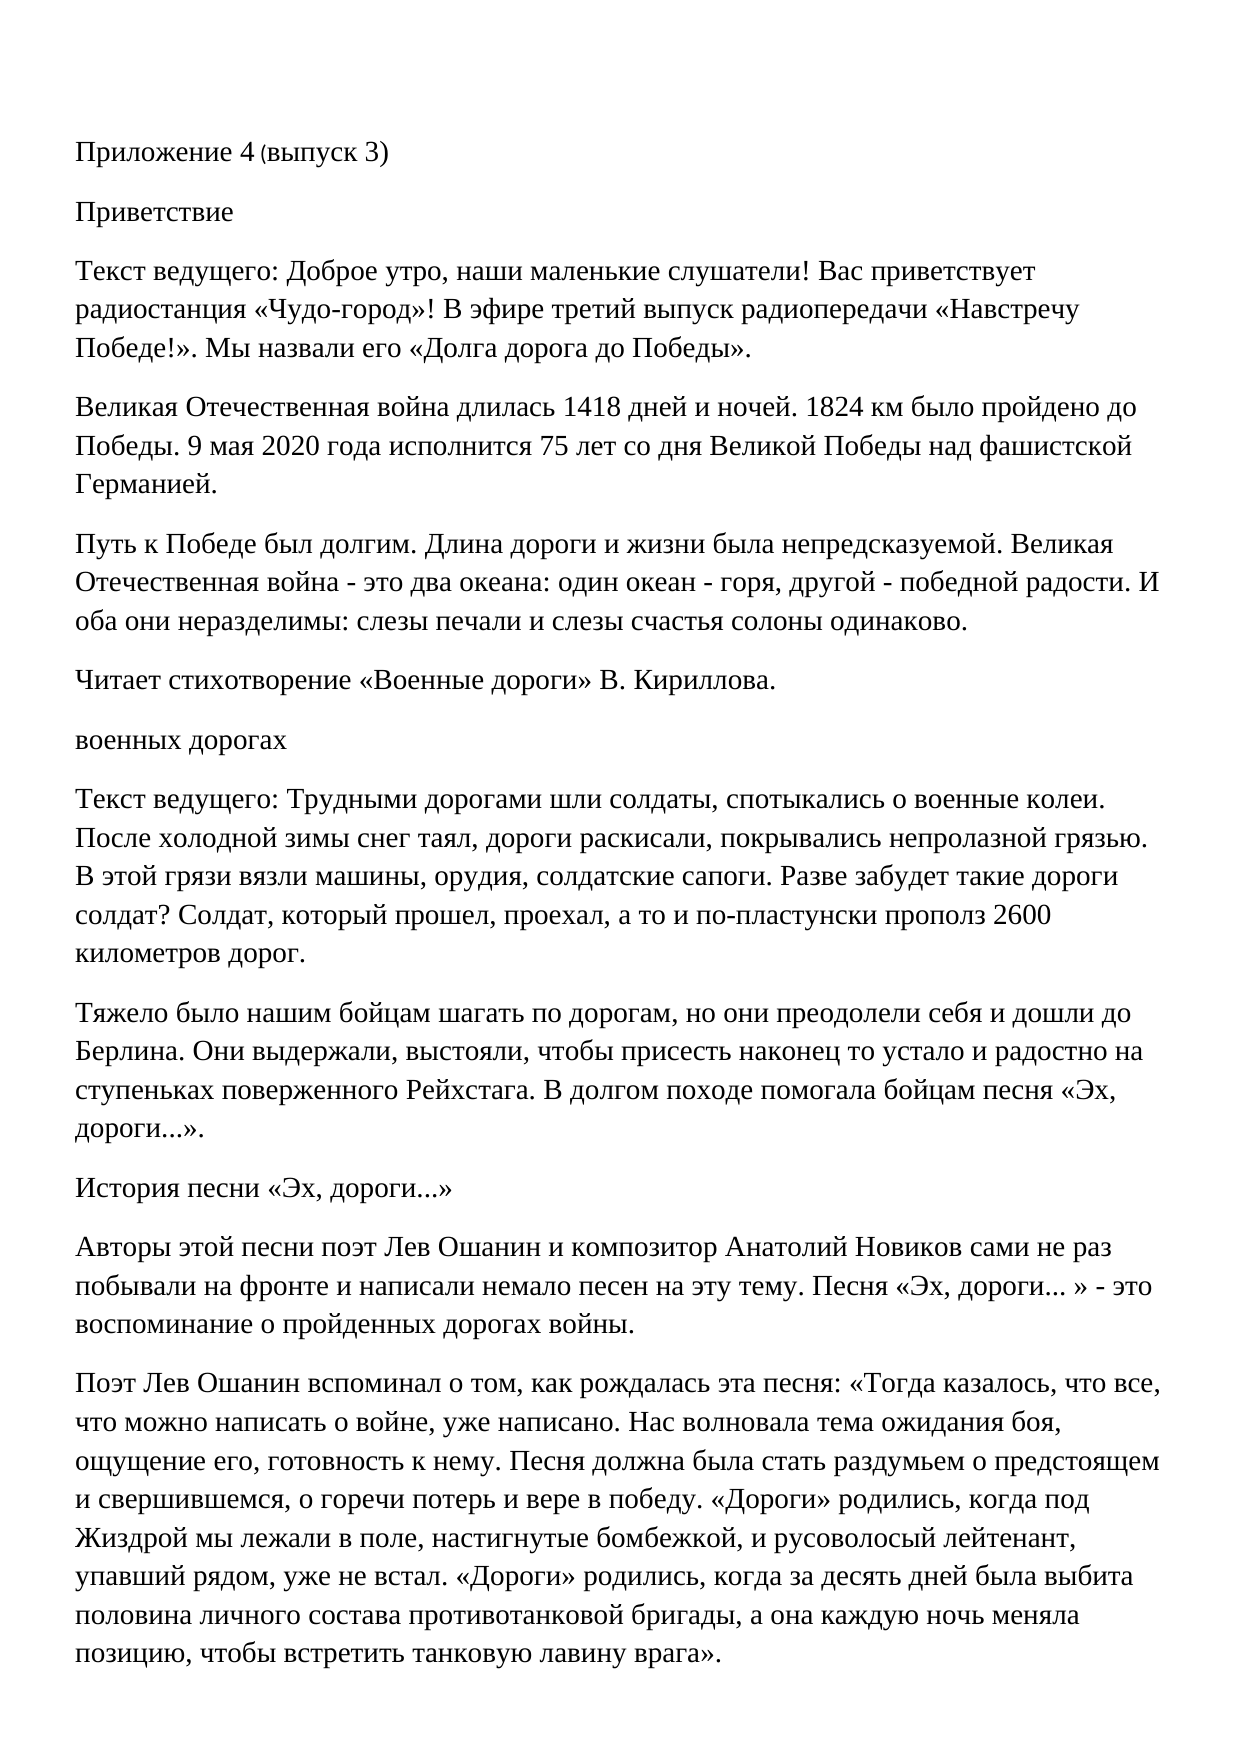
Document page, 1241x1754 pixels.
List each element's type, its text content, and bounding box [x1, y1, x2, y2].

text Текст ведущего: Доброе утро, наши маленькие слушатели! Вас приветствует радиостанция «Чудо-город»! В эфире третий выпуск радиопередачи «Навстречу Победе!». Мы назвали его «Долга дорога до Победы». [75, 253, 1165, 364]
text Авторы этой песни поэт Лев Ошанин и композитор Анатолий Новиков сами не раз побывали на фронте и написали немало песен на эту тему. Песня «Эх, дороги... » - это воспоминание о пройденных дорогах войны. [75, 1229, 1165, 1340]
text Путь к Победе был долгим. Длина дороги и жизни была непредсказуемой. Великая Отечественная война - это два океана: один океан - горя, другой - победной радости. И оба они неразделимы: слезы печали и слезы счастья солоны одинаково. [75, 526, 1165, 637]
text Великая Отечественная война длилась 1418 дней и ночей. 1824 км было пройдено до Победы. 9 мая 2020 года исполнится 75 лет со дня Великой Победы над фашистской Германией. [75, 389, 1165, 500]
text Тяжело было нашим бойцам шагать по дорогам, но они преодолели себя и дошли до Берлина. Они выдержали, выстояли, чтобы присесть наконец то устало и радостно на ступеньках поверженного Рейхстага. В долгом походе помогала бойцам песня «Эх, дороги...». [75, 995, 1165, 1144]
text Приложение 4 (выпуск 3) [75, 134, 1165, 168]
text Текст ведущего: Трудными дорогами шли солдаты, спотыкались о военные колеи. После холодной зимы снег таял, дороги раскисали, покрывались непролазной грязью. В этой грязи вязли машины, орудия, солдатские сапоги. Разве забудет такие дороги солдат? Солдат, который прошел, проехал, а то и по-пластунски прополз 2600 километров дорог. [75, 781, 1165, 969]
text военных дорогах [75, 722, 1165, 755]
text История песни «Эх, дороги...» [75, 1170, 1165, 1203]
text Читает стихотворение «Военные дороги» В. Кириллова. [75, 662, 1165, 696]
text Поэт Лев Ошанин вспоминал о том, как рождалась эта песня: «Тогда казалось, что все, что можно написать о войне, уже написано. Нас волновала тема ожидания боя, ощущение его, готовность к нему. Песня должна была стать раздумьем о предстоящем и свершившемся, о горечи потерь и вере в победу. «Дороги» родились, когда под Жиздрой мы лежали в поле, настигнутые бомбежкой, и русоволосый лейтенант, упавший рядом, уже не встал. «Дороги» родились, когда за десять дней была выбита половина личного состава противотанковой бригады, а она каждую ночь меняла позицию, чтобы встретить танковую лавину врага». [75, 1366, 1165, 1669]
text Приветствие [75, 194, 1165, 227]
